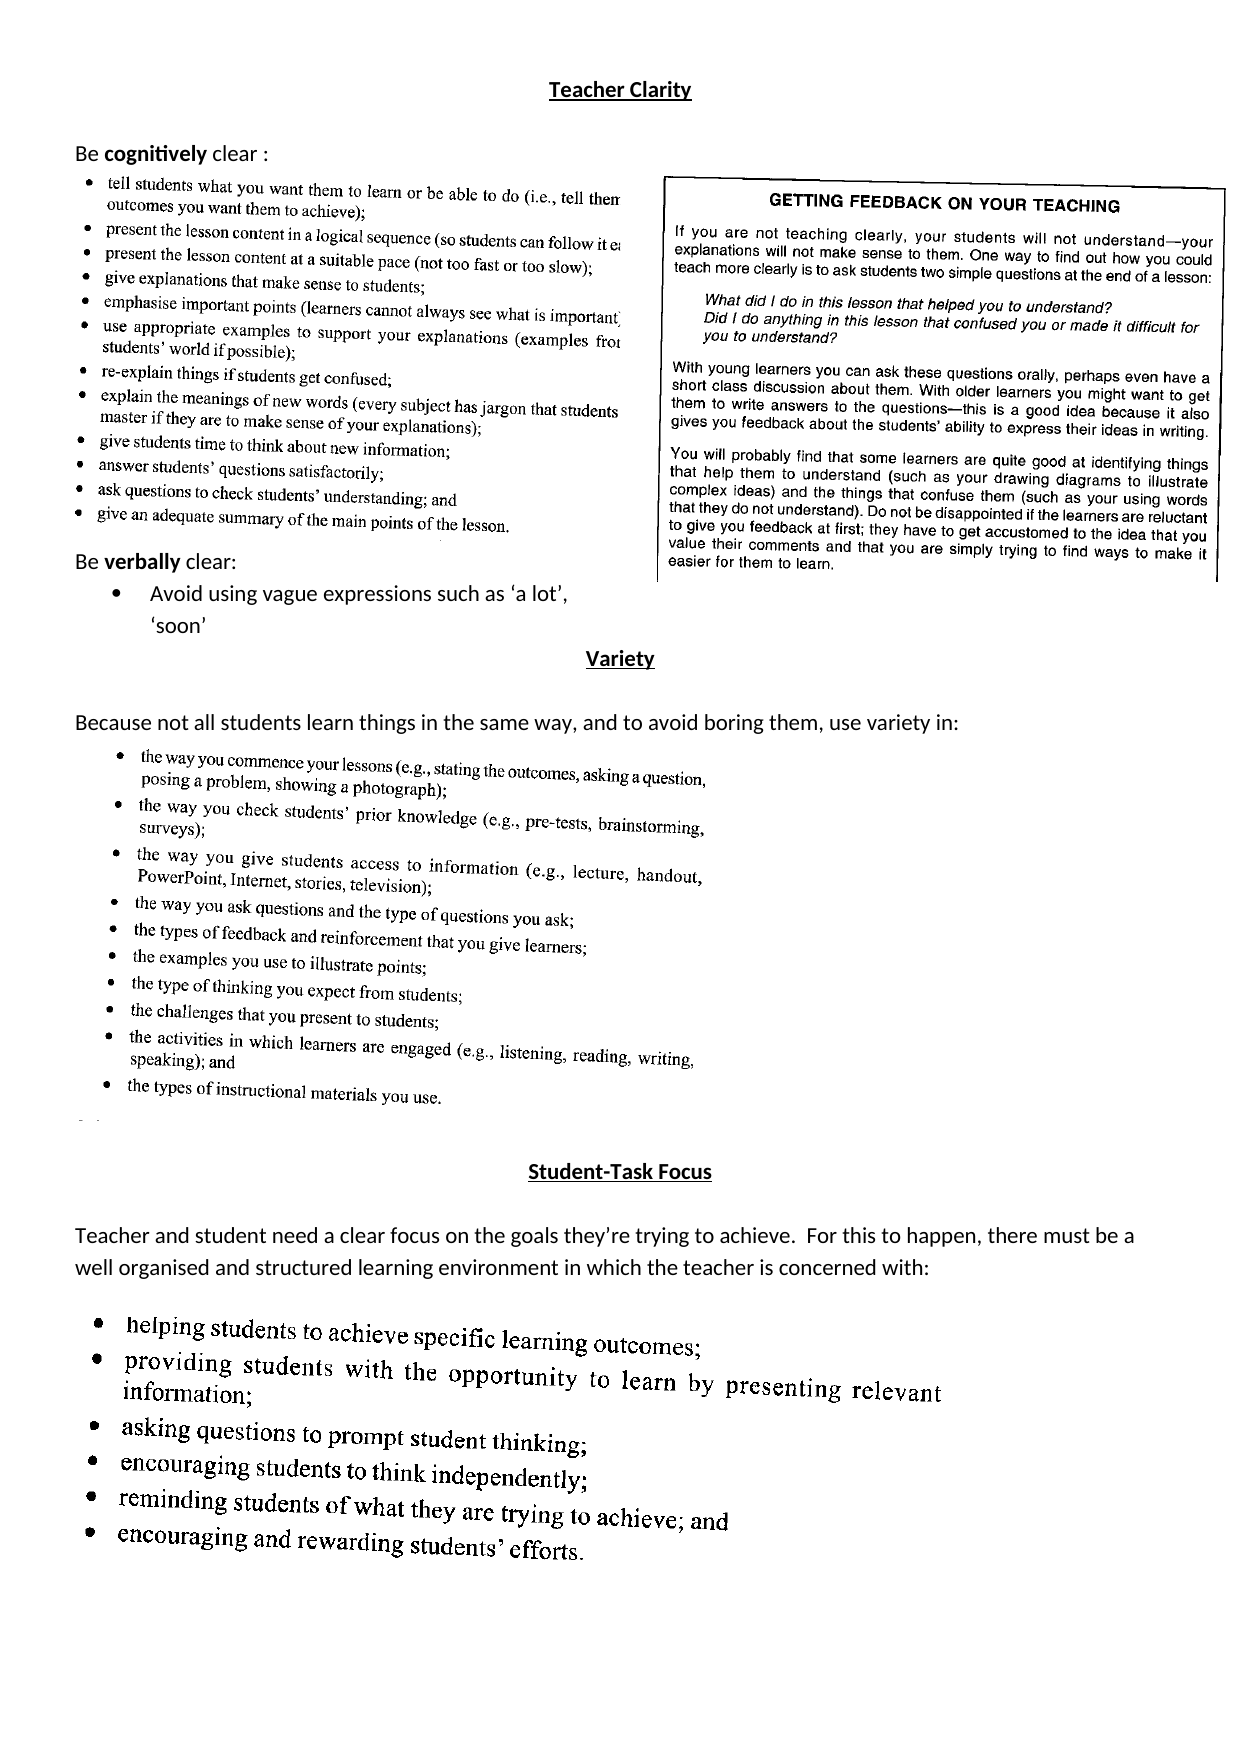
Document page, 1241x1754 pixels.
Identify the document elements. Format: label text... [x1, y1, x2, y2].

list Avoid using vague expressions such as ‘a lot’, ‘soon’ [112, 579, 583, 639]
text Variety [75, 644, 1165, 672]
text Because not all students learn things in the same way, and to avoid boring them, use variety in: [75, 708, 1165, 736]
text Student-Task Focus [75, 1157, 1165, 1185]
text Be verbally clear: [75, 547, 583, 575]
text Teacher and student need a clear focus on the goals they’re trying to achieve. For this to happen, there must be a well organised and structured learning environment in which the teacher is concerned with: [75, 1221, 1165, 1281]
text Teacher Clarity [75, 75, 1165, 103]
text Be cognitively clear : [75, 139, 583, 167]
